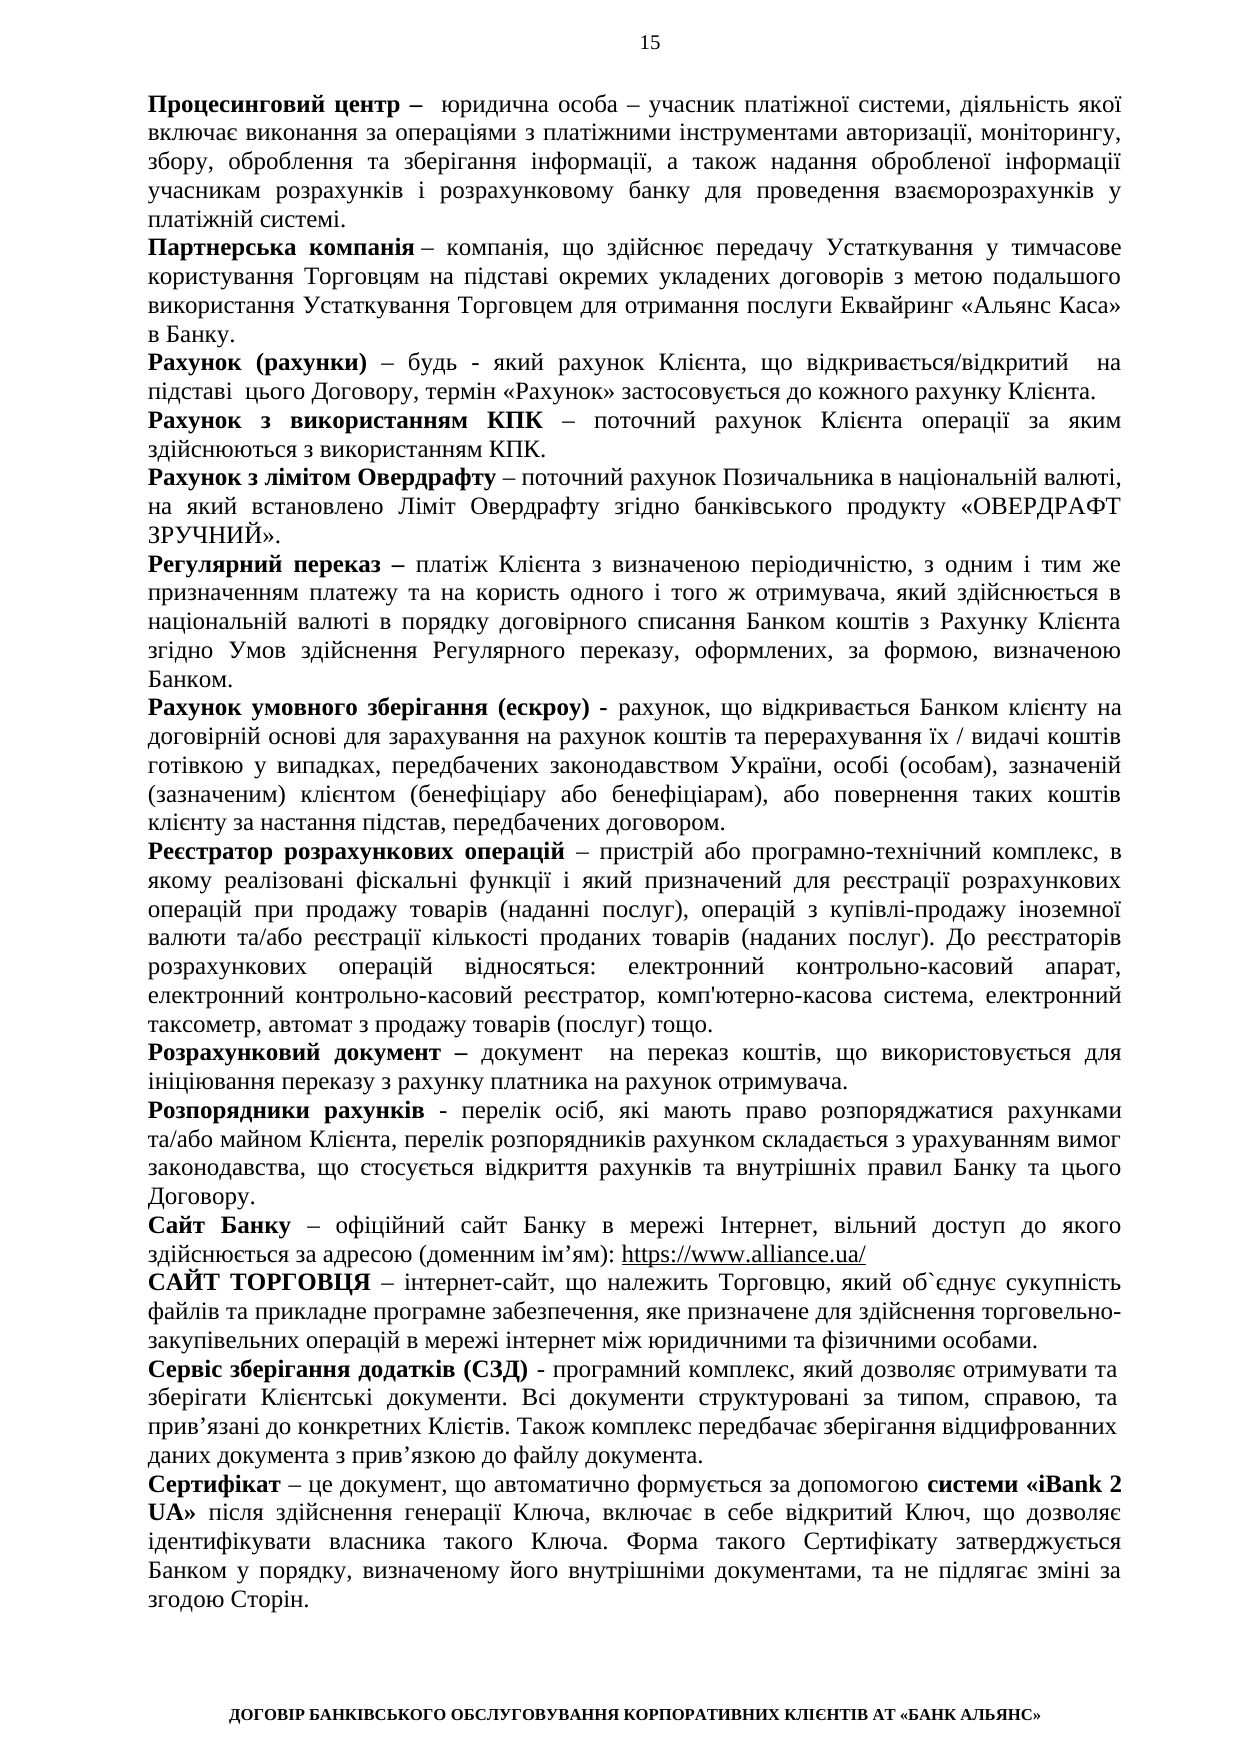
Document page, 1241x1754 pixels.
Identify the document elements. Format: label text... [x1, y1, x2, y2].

text Сертифікат – це документ, що автоматично формується за допомогою системи «iBank 2 UA» після здійснення генерації Ключа, включає в себе відкритий Ключ, що дозволяє ідентифікувати власника такого Ключа. Форма такого Сертифікату затверджується Банком у порядку, визначеному його внутрішніми документами, та не підлягає зміні за згодою Сторін. [148, 1469, 1122, 1612]
text Сервіс зберігання додатків (СЗД) - програмний комплекс, який дозволяє отримувати та зберігати Клієнтські документи. Всі документи структуровані за типом, справою, та прив’язані до конкретних Клієтів. Також комплекс передбачає зберігання відцифрованних даних документа з прив’язкою до файлу документа. [148, 1354, 1118, 1469]
text САЙТ ТОРГОВЦЯ – інтернет-сайт, що належить Торговцю, який об`єднує сукупність файлів та прикладне програмне забезпечення, яке призначене для здійснення торговельно-закупівельних операцій в мережі інтернет між юридичними та фізичними особами. [148, 1267, 1122, 1354]
text Рахунок (рахунки) – будь - який рахунок Клієнта, що відкривається/відкритий на підставі цього Договору, термін «Рахунок» застосовується до кожного рахунку Клієнта. [148, 347, 1122, 405]
text Рахунок з використанням КПК – поточний рахунок Клієнта операції за яким здійснюються з використанням КПК. [148, 405, 1122, 462]
text Процесинговий центр – юридична особа – учасник платіжної системи, діяльність якої включає виконання за операціями з платіжними інструментами авторизації, моніторингу, збору, оброблення та зберігання інформації, а також надання обробленої інформації учасникам розрахунків і розрахунковому банку для проведення взаєморозрахунків у платіжній системі. [148, 89, 1122, 232]
text Реєстратор розрахункових операцій – пристрій або програмно-технічний комплекс, в якому реалізовані фіскальні функції і який призначений для реєстрації розрахункових операцій при продажу товарів (наданні послуг), операцій з купівлі-продажу іноземної валюти та/або реєстрації кількості проданих товарів (наданих послуг). До реєстраторів розрахункових операцій відносяться: електронний контрольно-касовий апарат, електронний контрольно-касовий реєстратор, комп'ютерно-касова система, електронний таксометр, автомат з продажу товарів (послуг) тощо. [148, 836, 1122, 1037]
text Регулярний переказ – платіж Клієнта з визначеною періодичністю, з одним і тим же призначенням платежу та на користь одного і того ж отримувача, який здійснюється в національній валюті в порядку договірного списання Банком коштів з Рахунку Клієнта згідно Умов здійснення Регулярного переказу, оформлених, за формою, визначеною Банком. [148, 549, 1122, 692]
text Розрахунковий документ – документ на переказ коштів, що використовується для ініціювання переказу з рахунку платника на рахунок отримувача. [148, 1037, 1122, 1095]
text Рахунок з лімітом Овердрафту – поточний рахунок Позичальника в національній валюті, на який встановлено Ліміт Овердрафту згідно банківського продукту «ОВЕРДРАФТ ЗРУЧНИЙ». [148, 462, 1122, 549]
text Сайт Банку – офіційний сайт Банку в мережі Інтернет, вільний доступ до якого здійснюється за адресою (доменним ім’ям): https://www.alliance.ua/ [148, 1210, 1122, 1267]
text Розпорядники рахунків - перелік осіб, які мають право розпоряджатися рахунками та/або майном Клієнта, перелік розпорядників рахунком складається з урахуванням вимог законодавства, що стосується відкриття рахунків та внутрішніх правил Банку та цього Договору. [148, 1095, 1122, 1210]
text Партнерська компанія – компанія, що здійснює передачу Устаткування у тимчасове користування Торговцям на підставі окремих укладених договорів з метою подальшого використання Устаткування Торговцем для отримання послуги Еквайринг «Альянс Каса» в Банку. [148, 232, 1122, 347]
text Рахунок умовного зберігання (ескроу) - рахунок, що відкривається Банком клієнту на договірній основі для зарахування на рахунок коштів та перерахування їх / видачі коштів готівкою у випадках, передбачених законодавством України, особі (особам), зазначеній (зазначеним) клієнтом (бенефіціару або бенефіціарам), або повернення таких коштів клієнту за настання підстав, передбачених договором. [148, 692, 1122, 836]
